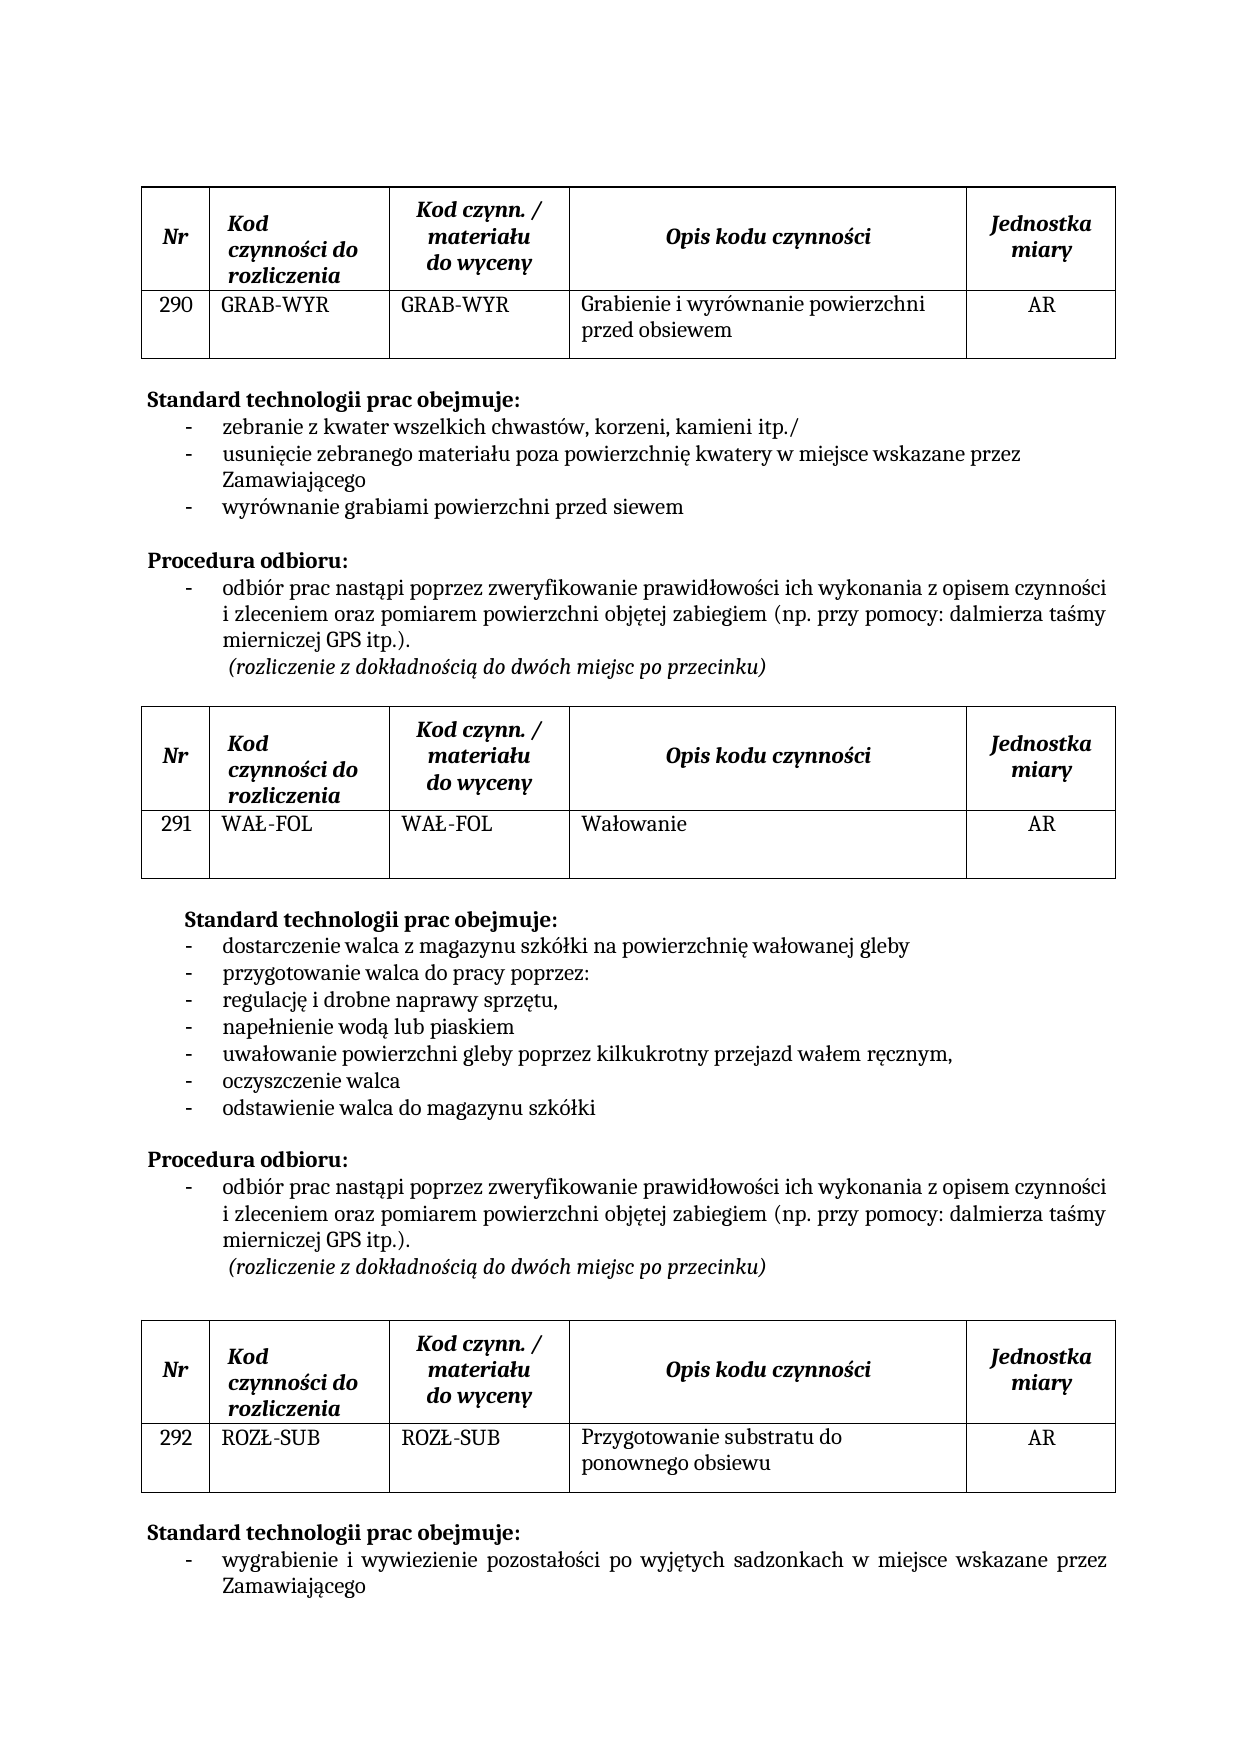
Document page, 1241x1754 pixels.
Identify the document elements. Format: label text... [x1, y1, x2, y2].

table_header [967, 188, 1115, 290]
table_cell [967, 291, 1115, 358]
list wygrabienie i wywiezienie pozostałości po wyjętych sadzonkach w miejsce wskazane przez Zamawiającego [185, 1546, 1108, 1599]
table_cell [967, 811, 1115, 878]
text (rozliczenie z dokładnością do dwóch miejsc po przecinku) [227, 654, 1192, 680]
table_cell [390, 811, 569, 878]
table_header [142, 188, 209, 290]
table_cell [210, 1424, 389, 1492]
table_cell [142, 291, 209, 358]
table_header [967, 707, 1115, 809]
text (rozliczenie z dokładnością do dwóch miejsc po przecinku) [227, 1253, 1192, 1280]
subtitle Standard technologii prac obejmuje: [147, 1519, 1192, 1546]
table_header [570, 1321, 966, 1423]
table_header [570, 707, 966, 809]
subtitle Standard technologii prac obejmuje: [185, 906, 1192, 932]
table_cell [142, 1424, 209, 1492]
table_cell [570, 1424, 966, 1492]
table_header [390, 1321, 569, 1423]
subtitle Standard technologii prac obejmuje: [147, 386, 1192, 413]
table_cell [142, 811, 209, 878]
list odbiór prac nastąpi poprzez zweryfikowanie prawidłowości ich wykonania z opisem czynności i zleceniem oraz pomiarem powierzchni objętej zabiegiem (np. przy pomocy: dalmierza taśmy mierniczej GPS itp.). [185, 574, 1108, 653]
list wyrównanie grabiami powierzchni przed siewem [185, 493, 1192, 521]
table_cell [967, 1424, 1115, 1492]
list uwałowanie powierzchni gleby poprzez kilkukrotny przejazd wałem ręcznym, [185, 1040, 1192, 1067]
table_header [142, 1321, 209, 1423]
list zebranie z kwater wszelkich chwastów, korzeni, kamieni itp./ [185, 413, 1192, 439]
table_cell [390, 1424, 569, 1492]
subtitle Procedura odbioru: [147, 547, 1192, 574]
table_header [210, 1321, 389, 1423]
list usunięcie zebranego materiału poza powierzchnię kwatery w miejsce wskazane przez Zamawiającego [185, 440, 1107, 493]
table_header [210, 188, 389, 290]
subtitle Procedura odbioru: [147, 1147, 1192, 1173]
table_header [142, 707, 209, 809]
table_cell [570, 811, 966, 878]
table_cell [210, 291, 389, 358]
list napełnienie wodą lub piaskiem [185, 1013, 1192, 1040]
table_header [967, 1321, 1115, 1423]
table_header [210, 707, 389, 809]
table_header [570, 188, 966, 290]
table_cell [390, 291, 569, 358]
list odstawienie walca do magazynu szkółki [185, 1093, 1192, 1120]
list dostarczenie walca z magazynu szkółki na powierzchnię wałowanej gleby [185, 932, 1192, 959]
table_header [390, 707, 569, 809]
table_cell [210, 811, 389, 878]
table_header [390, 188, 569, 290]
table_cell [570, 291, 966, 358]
list przygotowanie walca do pracy poprzez: [185, 959, 1192, 986]
list oczyszczenie walca [185, 1067, 1192, 1093]
list regulację i drobne naprawy sprzętu, [185, 986, 1192, 1013]
list odbiór prac nastąpi poprzez zweryfikowanie prawidłowości ich wykonania z opisem czynności i zleceniem oraz pomiarem powierzchni objętej zabiegiem (np. przy pomocy: dalmierza taśmy mierniczej GPS itp.). [185, 1173, 1108, 1253]
